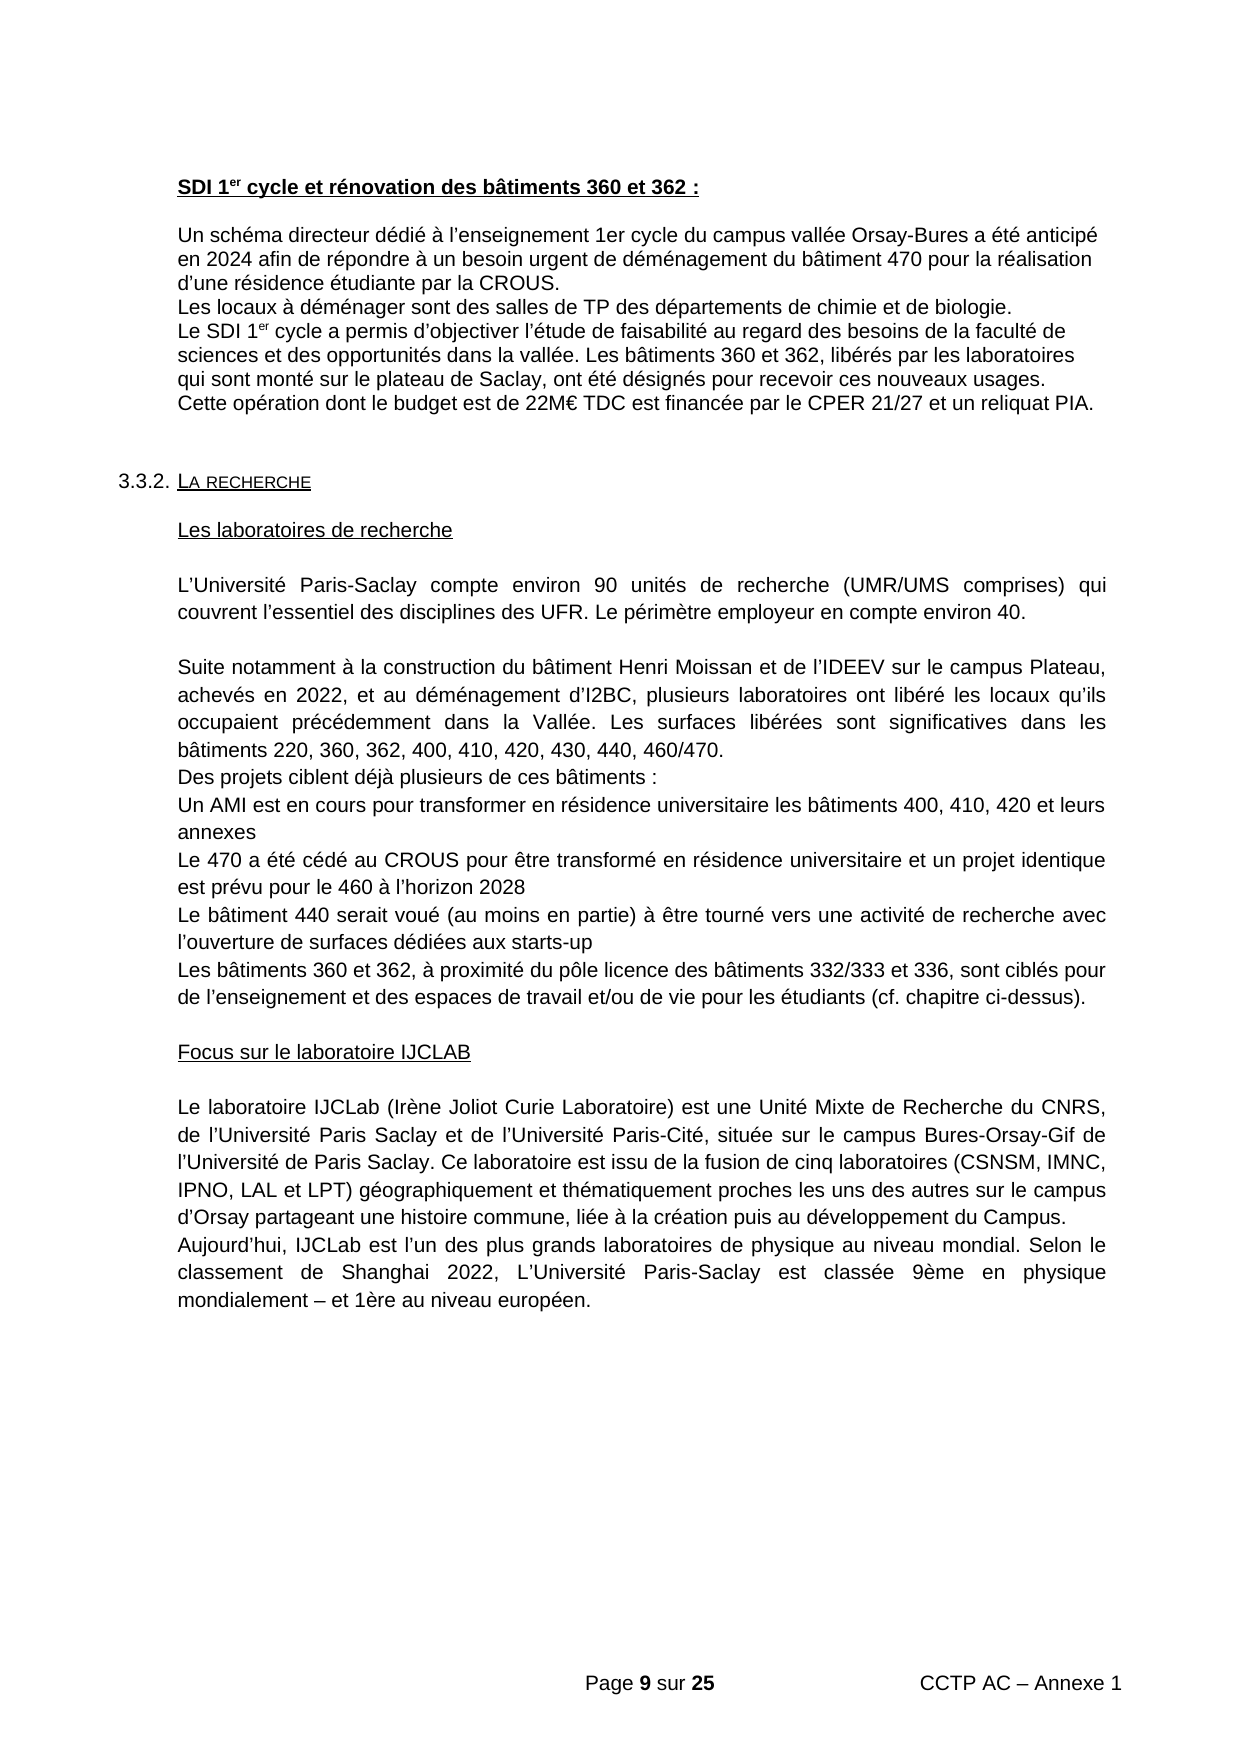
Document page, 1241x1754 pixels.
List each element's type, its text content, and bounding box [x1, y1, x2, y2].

list Le laboratoire IJCLab (Irène Joliot Curie Laboratoire) est une Unité Mixte de Recherche du CNRS, de l’Université Paris Saclay et de l’Université Paris-Cité, située sur le campus Bures-Orsay-Gif de l’Université de Paris Saclay. Ce laboratoire est issu de la fusion de cinq laboratoires (CSNSM, IMNC, IPNO, LAL et LPT) géographiquement et thématiquement proches les uns des autres sur le campus d’Orsay partageant une histoire commune, liée à la création puis au développement du Campus. [177, 1095, 1107, 1229]
list Des projets ciblent déjà plusieurs de ces bâtiments : [177, 765, 1107, 789]
subtitle La recherche [118, 468, 1107, 492]
text Cette opération dont le budget est de 22M€ TDC est financée par le CPER 21/27 et un reliquat PIA. [177, 391, 1107, 415]
text Le SDI 1er cycle a permis d’objectiver l’étude de faisabilité au regard des besoins de la faculté de sciences et des opportunités dans la vallée. Les bâtiments 360 et 362, libérés par les laboratoires qui sont monté sur le plateau de Saclay, ont été désignés pour recevoir ces nouveaux usages. [177, 319, 1107, 391]
list Suite notamment à la construction du bâtiment Henri Moissan et de l’IDEEV sur le campus Plateau, achevés en 2022, et au déménagement d’I2BC, plusieurs laboratoires ont libéré les locaux qu’ils occupaient précédemment dans la Vallée. Les surfaces libérées sont significatives dans les bâtiments 220, 360, 362, 400, 410, 420, 430, 440, 460/470. [177, 655, 1107, 761]
list Le bâtiment 440 serait voué (au moins en partie) à être tourné vers une activité de recherche avec l’ouverture de surfaces dédiées aux starts-up [177, 902, 1107, 954]
list Les bâtiments 360 et 362, à proximité du pôle licence des bâtiments 332/333 et 336, sont ciblés pour de l’enseignement et des espaces de travail et/ou de vie pour les étudiants (cf. chapitre ci-dessus). [177, 957, 1107, 1009]
list Les laboratoires de recherche [177, 517, 1107, 541]
list Le 470 a été cédé au CROUS pour être transformé en résidence universitaire et un projet identique est prévu pour le 460 à l’horizon 2028 [177, 847, 1107, 899]
list Aujourd’hui, IJCLab est l’un des plus grands laboratoires de physique au niveau mondial. Selon le classement de Shanghai 2022, L’Université Paris-Saclay est classée 9ème en physique mondialement – et 1ère au niveau européen. [177, 1232, 1107, 1311]
text Les locaux à déménager sont des salles de TP des départements de chimie et de biologie. [177, 295, 1107, 319]
text Un schéma directeur dédié à l’enseignement 1er cycle du campus vallée Orsay-Bures a été anticipé en 2024 afin de répondre à un besoin urgent de déménagement du bâtiment 470 pour la réalisation d’une résidence étudiante par la CROUS. [177, 223, 1107, 295]
text SDI 1er cycle et rénovation des bâtiments 360 et 362 : [177, 175, 1107, 199]
list Focus sur le laboratoire IJCLAB [177, 1040, 1107, 1064]
list Un AMI est en cours pour transformer en résidence universitaire les bâtiments 400, 410, 420 et leurs annexes [177, 792, 1107, 844]
list L’Université Paris-Saclay compte environ 90 unités de recherche (UMR/UMS comprises) qui couvrent l’essentiel des disciplines des UFR. Le périmètre employeur en compte environ 40. [177, 572, 1107, 624]
